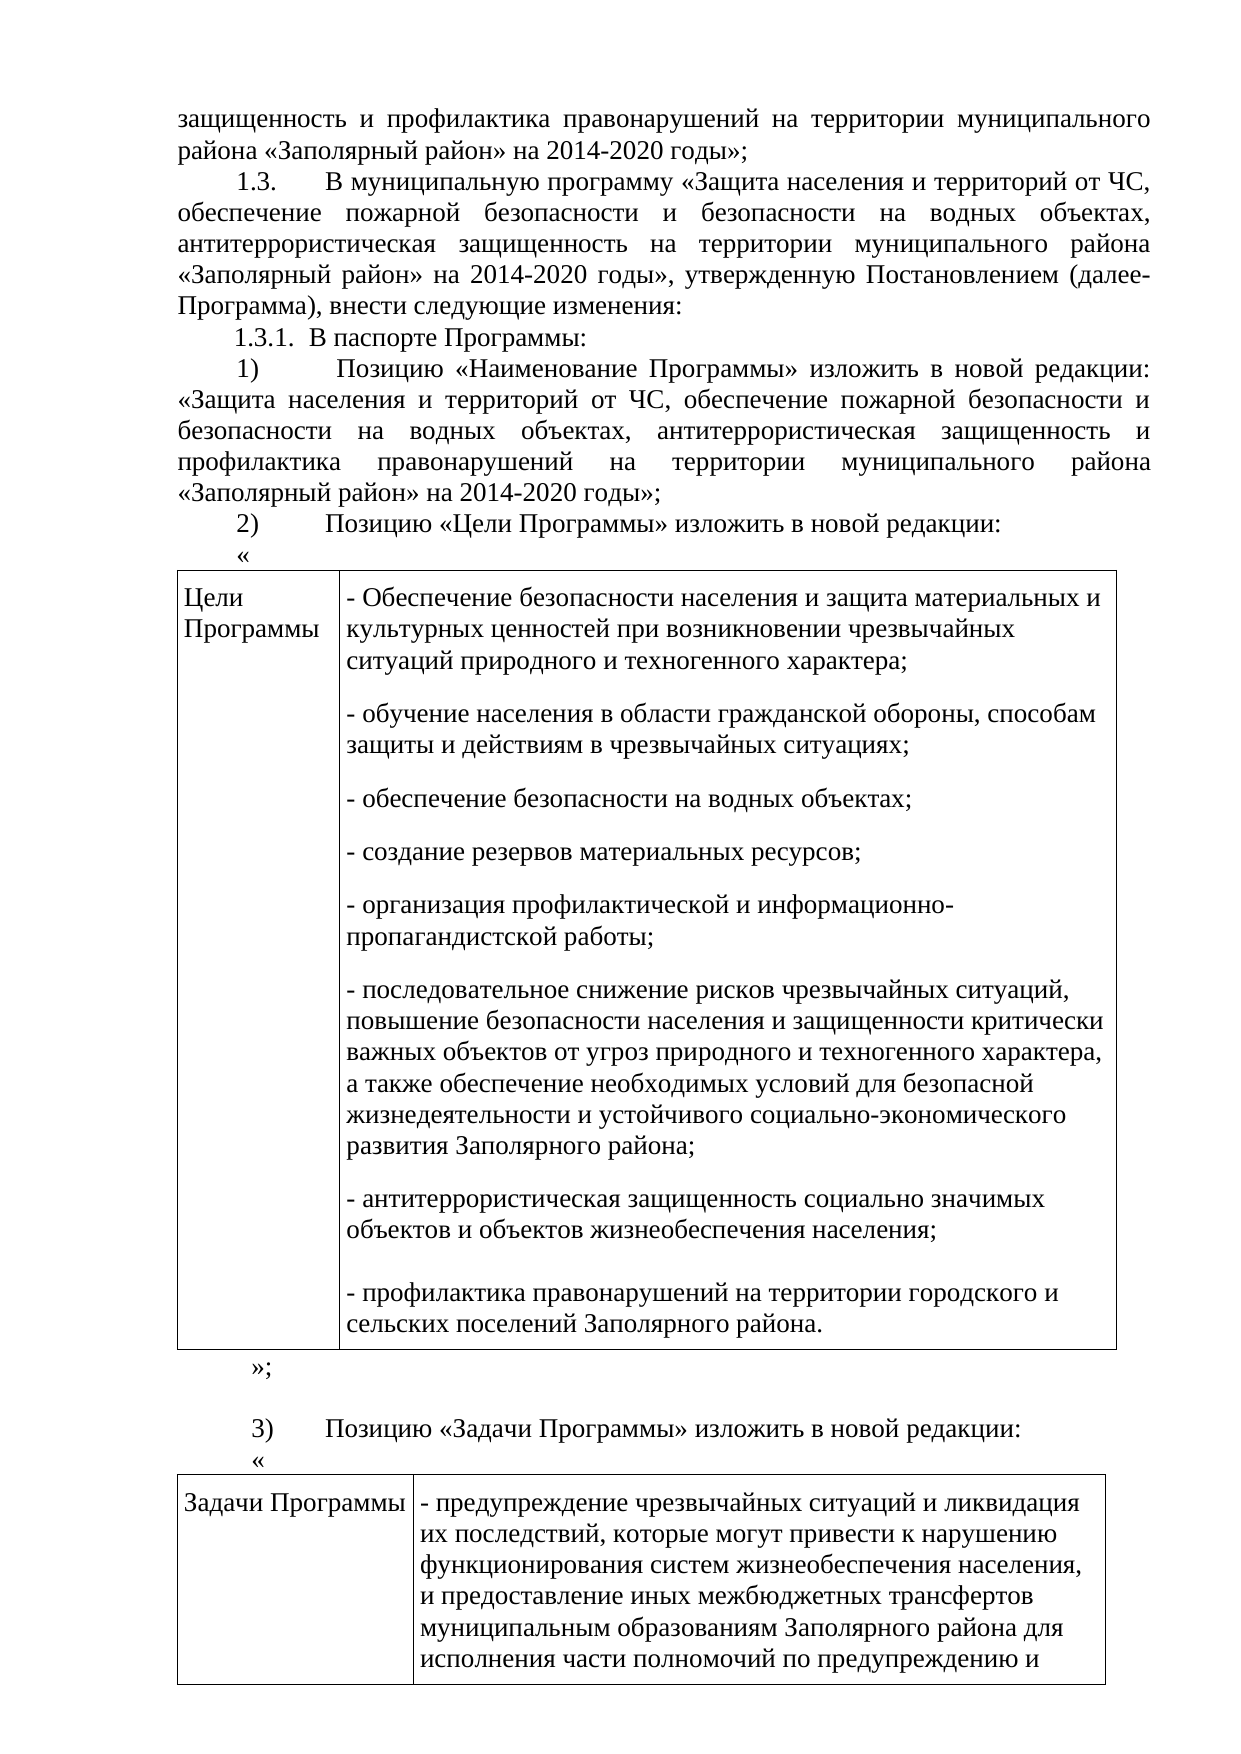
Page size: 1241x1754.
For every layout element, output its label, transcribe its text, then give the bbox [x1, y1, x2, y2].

text »; [236, 1350, 1152, 1381]
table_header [414, 1475, 1105, 1683]
list В паспорте Программы: [233, 321, 1152, 352]
table_cell - организация профилактической и информационно-пропагандистской работы; [340, 877, 1116, 962]
table_header - Обеспечение безопасности населения и защита материальных и культурных ценностей при возникновении чрезвычайных ситуаций природного и техногенного характера; [340, 571, 1116, 686]
table_cell - последовательное снижение рисков чрезвычайных ситуаций, повышение безопасности населения и защищенности критически важных объектов от угроз природного и техногенного характера, а также обеспечение необходимых условий для безопасной жизнедеятельности и устойчивого социально-экономического развития Заполярного района; [340, 962, 1116, 1171]
table_header Цели Программы [178, 571, 339, 1349]
list Позицию «Наименование Программы» изложить в новой редакции: «Защита населения и территорий от ЧС, обеспечение пожарной безопасности и безопасности на водных объектах, антитеррористическая защищенность и профилактика правонарушений на территории муниципального района «Заполярный район» на 2014-2020 годы»; [177, 352, 1152, 507]
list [177, 103, 1152, 165]
table_cell - обеспечение безопасности на водных объектах; [340, 770, 1116, 823]
list Позицию «Цели Программы» изложить в новой редакции: [177, 507, 1152, 539]
table_cell - обучение населения в области гражданской обороны, способам защиты и действиям в чрезвычайных ситуациях; [340, 686, 1116, 770]
text « [236, 1443, 1152, 1474]
list В муниципальную программу «Защита населения и территорий от ЧС, обеспечение пожарной безопасности и безопасности на водных объектах, антитеррористическая защищенность на территории муниципального района «Заполярный район» на 2014-2020 годы», утвержденную Постановлением (далее- Программа), внести следующие изменения: [177, 165, 1152, 321]
table_header Задачи Программы [178, 1475, 413, 1683]
table_cell - создание резервов материальных ресурсов; [340, 824, 1116, 877]
table_cell - антитеррористическая защищенность социально значимых объектов и объектов жизнеобеспечения населения; - профилактика правонарушений на территории городского и сельских поселений Заполярного района. [340, 1171, 1116, 1349]
list Позицию «Задачи Программы» изложить в новой редакции: [177, 1412, 1152, 1443]
text « [236, 539, 1152, 570]
